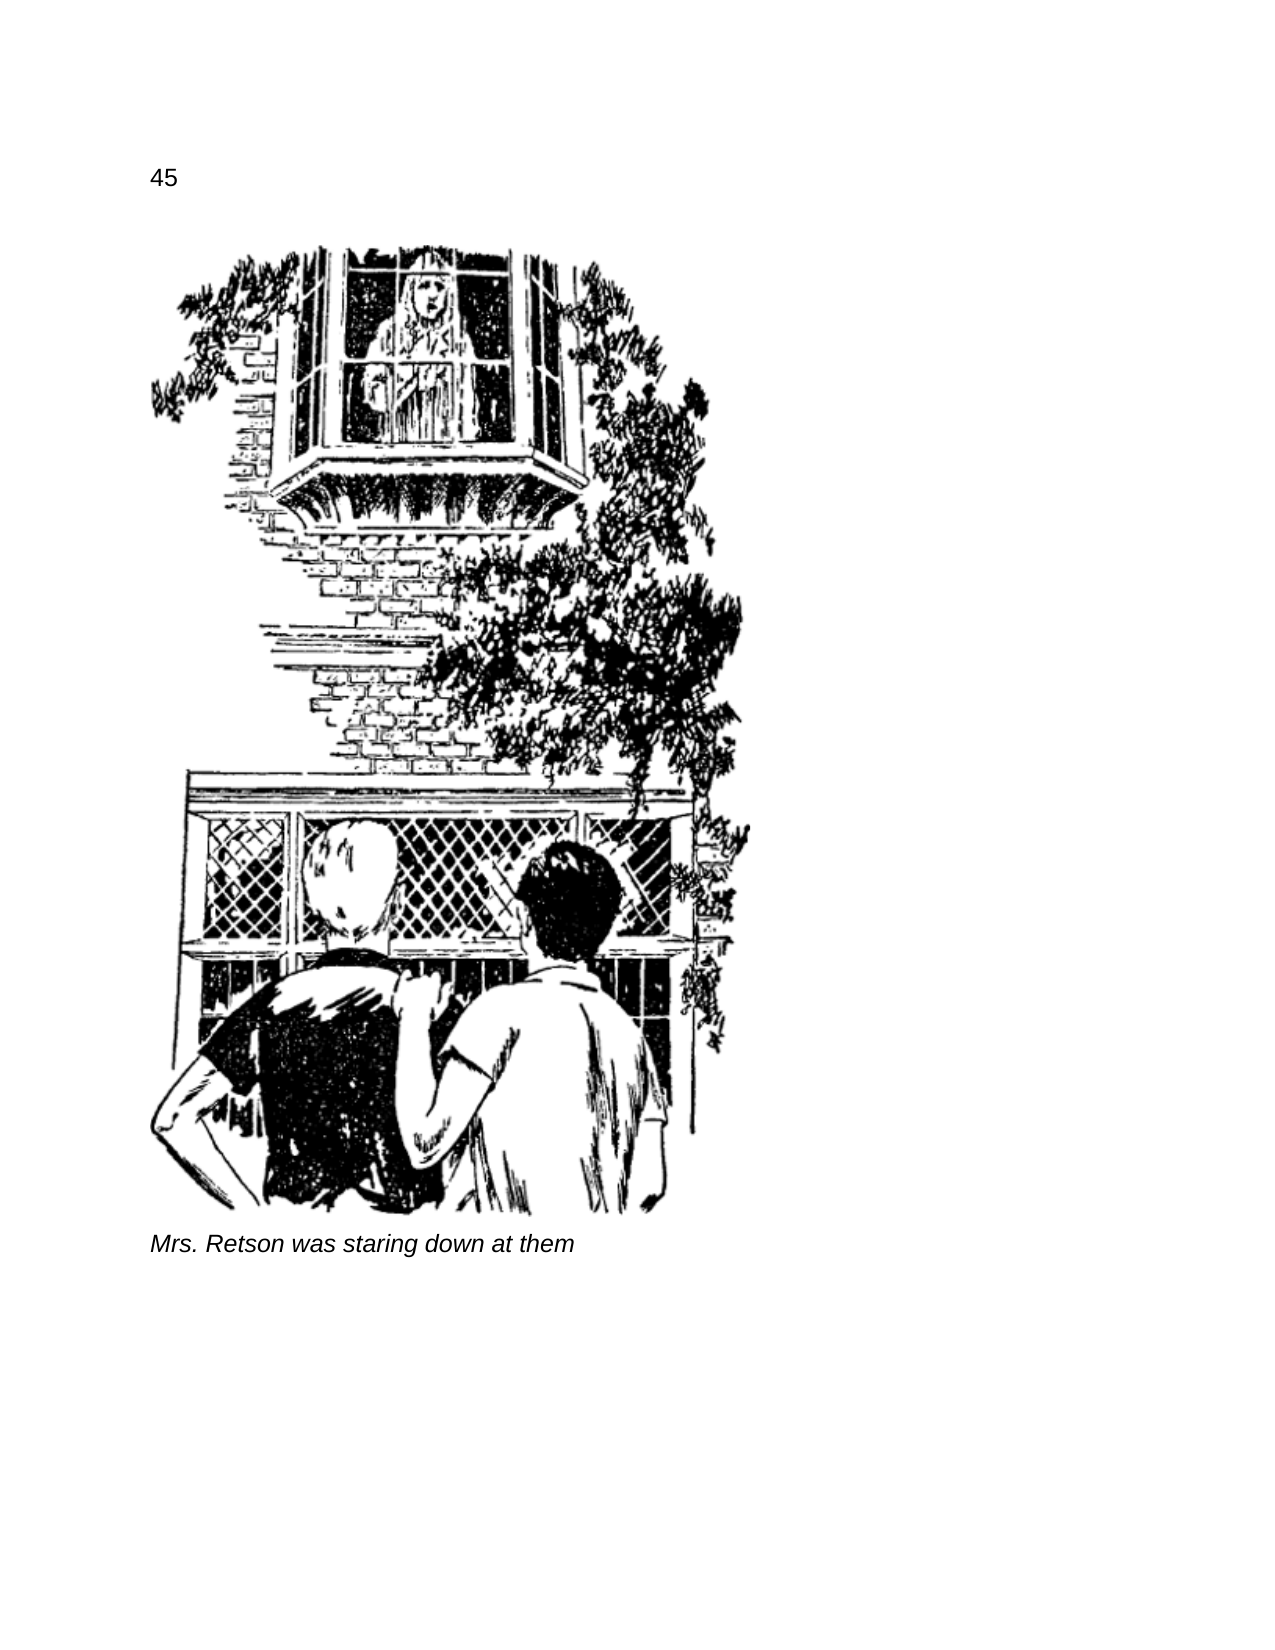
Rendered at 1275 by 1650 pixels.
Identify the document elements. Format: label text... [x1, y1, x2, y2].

text 45 [150, 162, 1125, 191]
text Mrs. Retson was staring down at them [150, 1229, 1125, 1258]
picture [150, 245, 750, 1217]
